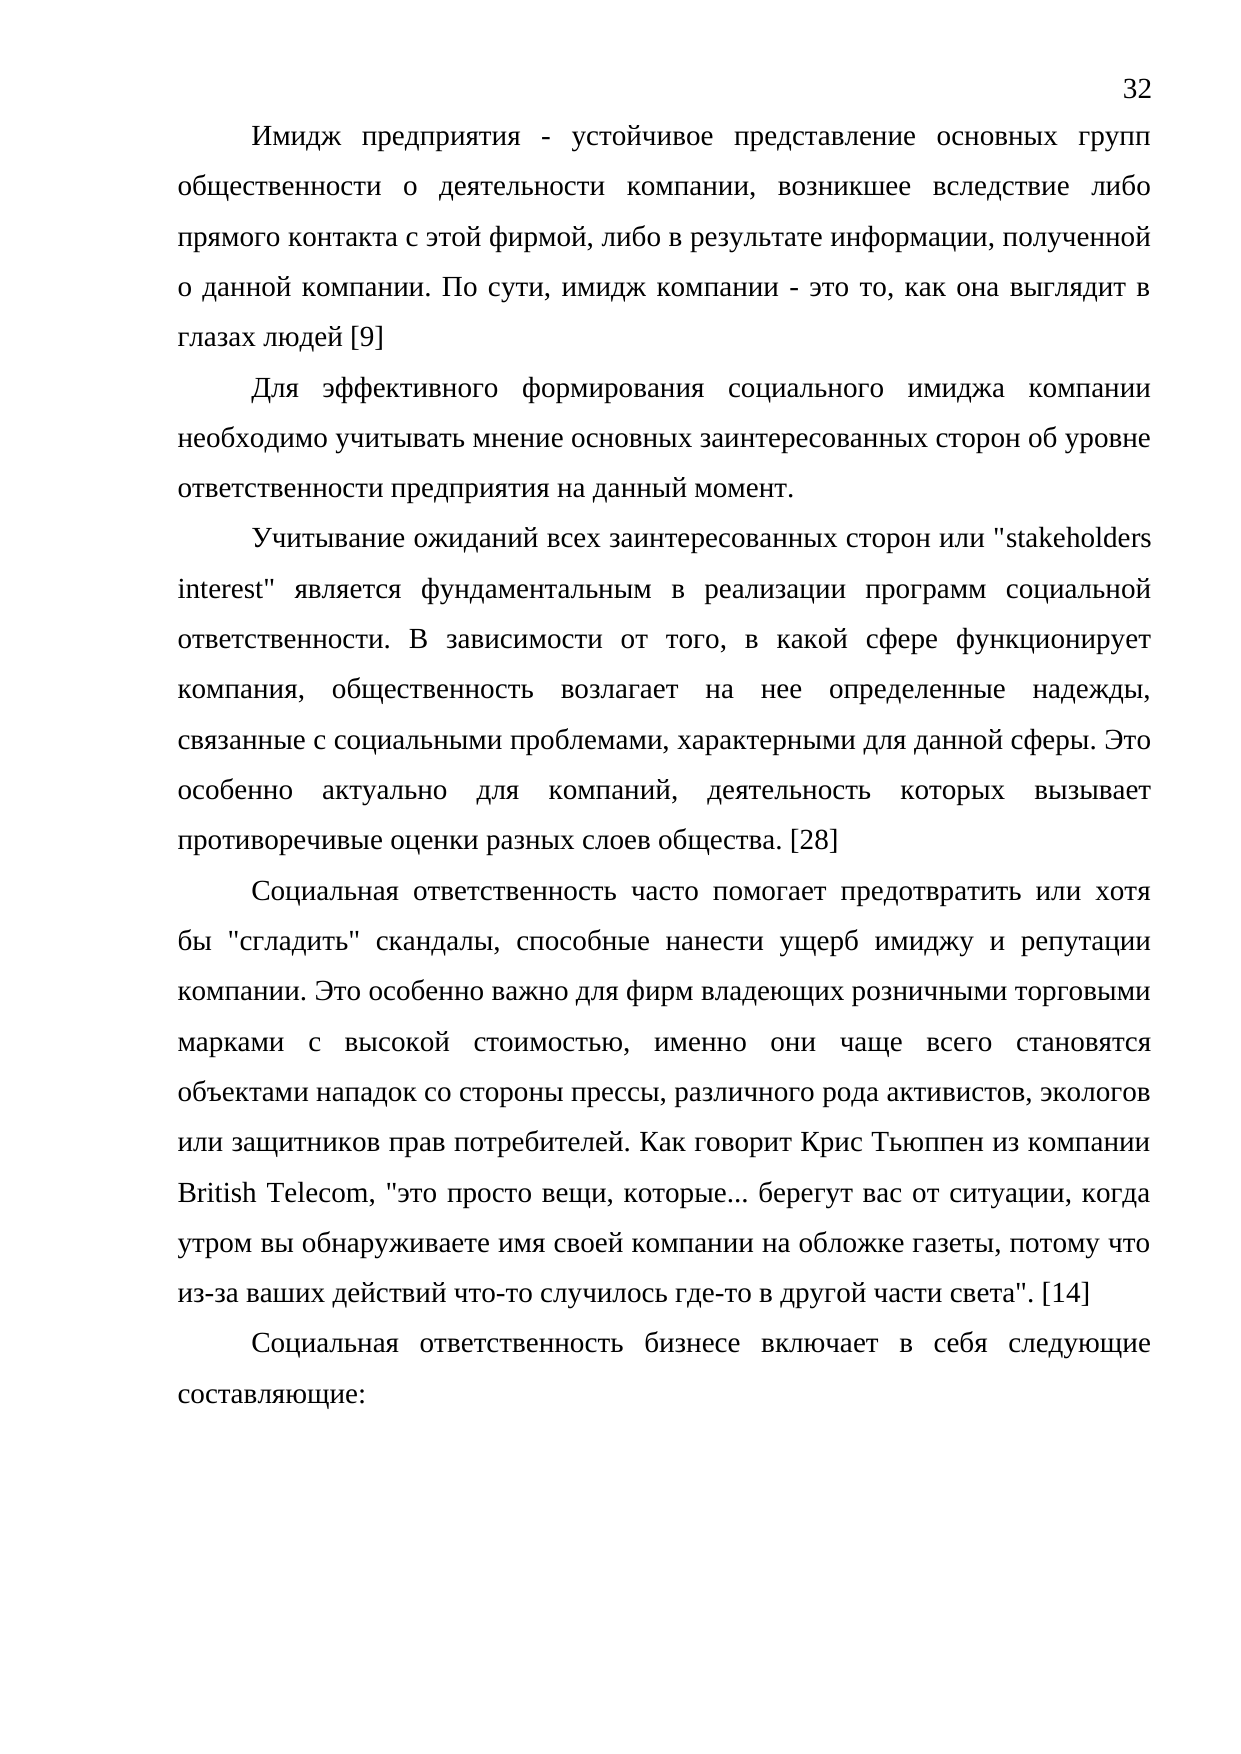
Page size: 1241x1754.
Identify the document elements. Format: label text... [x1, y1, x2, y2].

text Социальная ответственность бизнесе включает в себя следующие составляющие: [177, 1326, 1152, 1409]
text Для эффективного формирования социального имиджа компании необходимо учитывать мнение основных заинтересованных сторон об уровне ответственности предприятия на данный момент. [177, 370, 1152, 504]
text Учитывание ожиданий всех заинтересованных сторон или "stakeholders interest" является фундаментальным в реализации программ социальной ответственности. В зависимости от того, в какой сфере функционирует компания, общественность возлагает на нее определенные надежды, связанные с социальными проблемами, характерными для данной сферы. Это особенно актуально для компаний, деятельность которых вызывает противоречивые оценки разных слоев общества. [28] [177, 521, 1152, 856]
text Социальная ответственность часто помогает предотвратить или хотя бы "сгладить" скандалы, способные нанести ущерб имиджу и репутации компании. Это особенно важно для фирм владеющих розничными торговыми марками с высокой стоимостью, именно они чаще всего становятся объектами нападок со стороны прессы, различного рода активистов, экологов или защитников прав потребителей. Как говорит Крис Тьюппен из компании British Telecom, "это просто вещи, которые... берегут вас от ситуации, когда утром вы обнаруживаете имя своей компании на обложке газеты, потому что из-за ваших действий что-то случилось где-то в другой части света". [14] [177, 873, 1152, 1309]
text Имидж предприятия - устойчивое представление основных групп общественности о деятельности компании, возникшее вследствие либо прямого контакта с этой фирмой, либо в результате информации, полученной о данной компании. По сути, имидж компании - это то, как она выглядит в глазах людей [9] [177, 118, 1152, 353]
